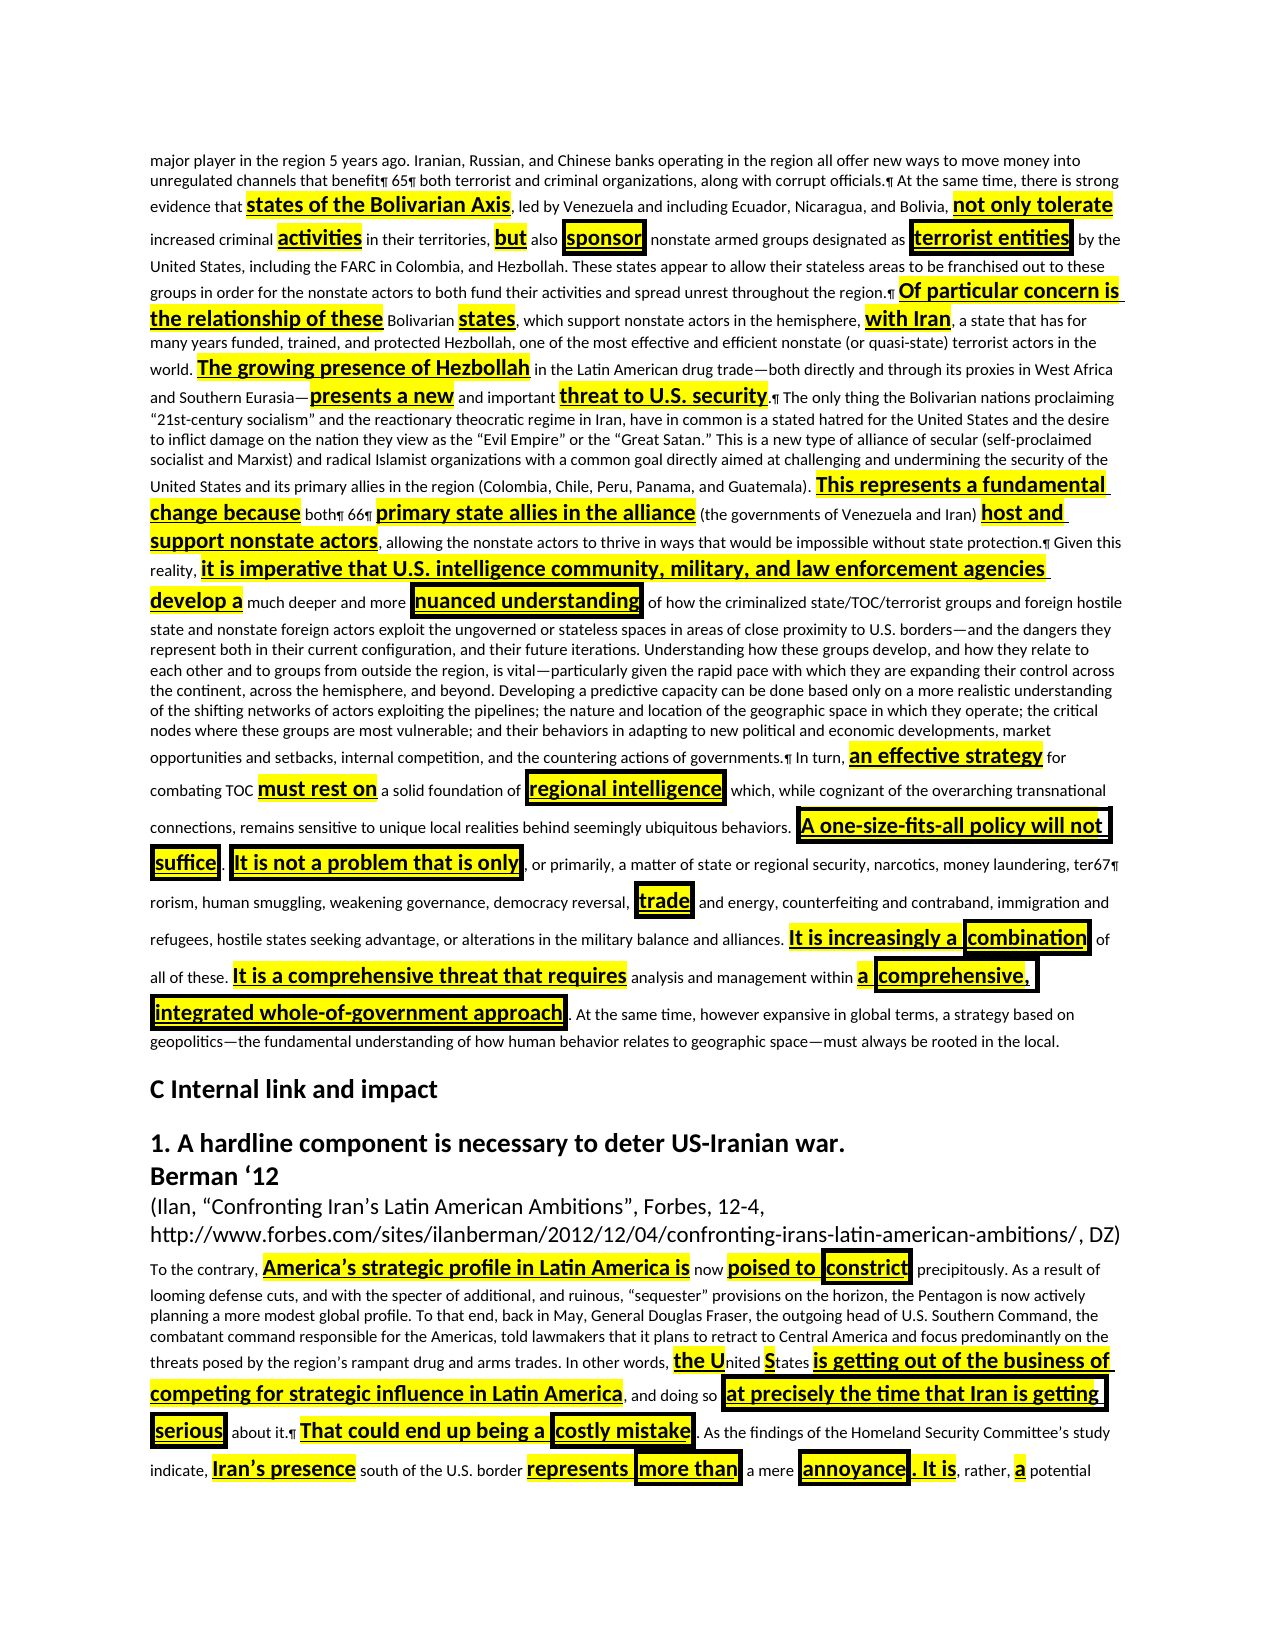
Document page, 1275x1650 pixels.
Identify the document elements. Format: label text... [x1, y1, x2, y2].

text Berman ‘12 [150, 1159, 1125, 1192]
text (Ilan, “Confronting Iran’s Latin American Ambitions”, Forbes, 12-4, http://www.forbes.com/sites/ilanberman/2012/12/04/confronting-irans-latin-american-ambitions/, DZ) [150, 1192, 1125, 1248]
subtitle C Internal link and impact [150, 1072, 1125, 1105]
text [150, 1248, 1125, 1486]
subtitle 1. A hardline component is necessary to deter US-Iranian war. [150, 1126, 1125, 1159]
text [150, 150, 1125, 1051]
